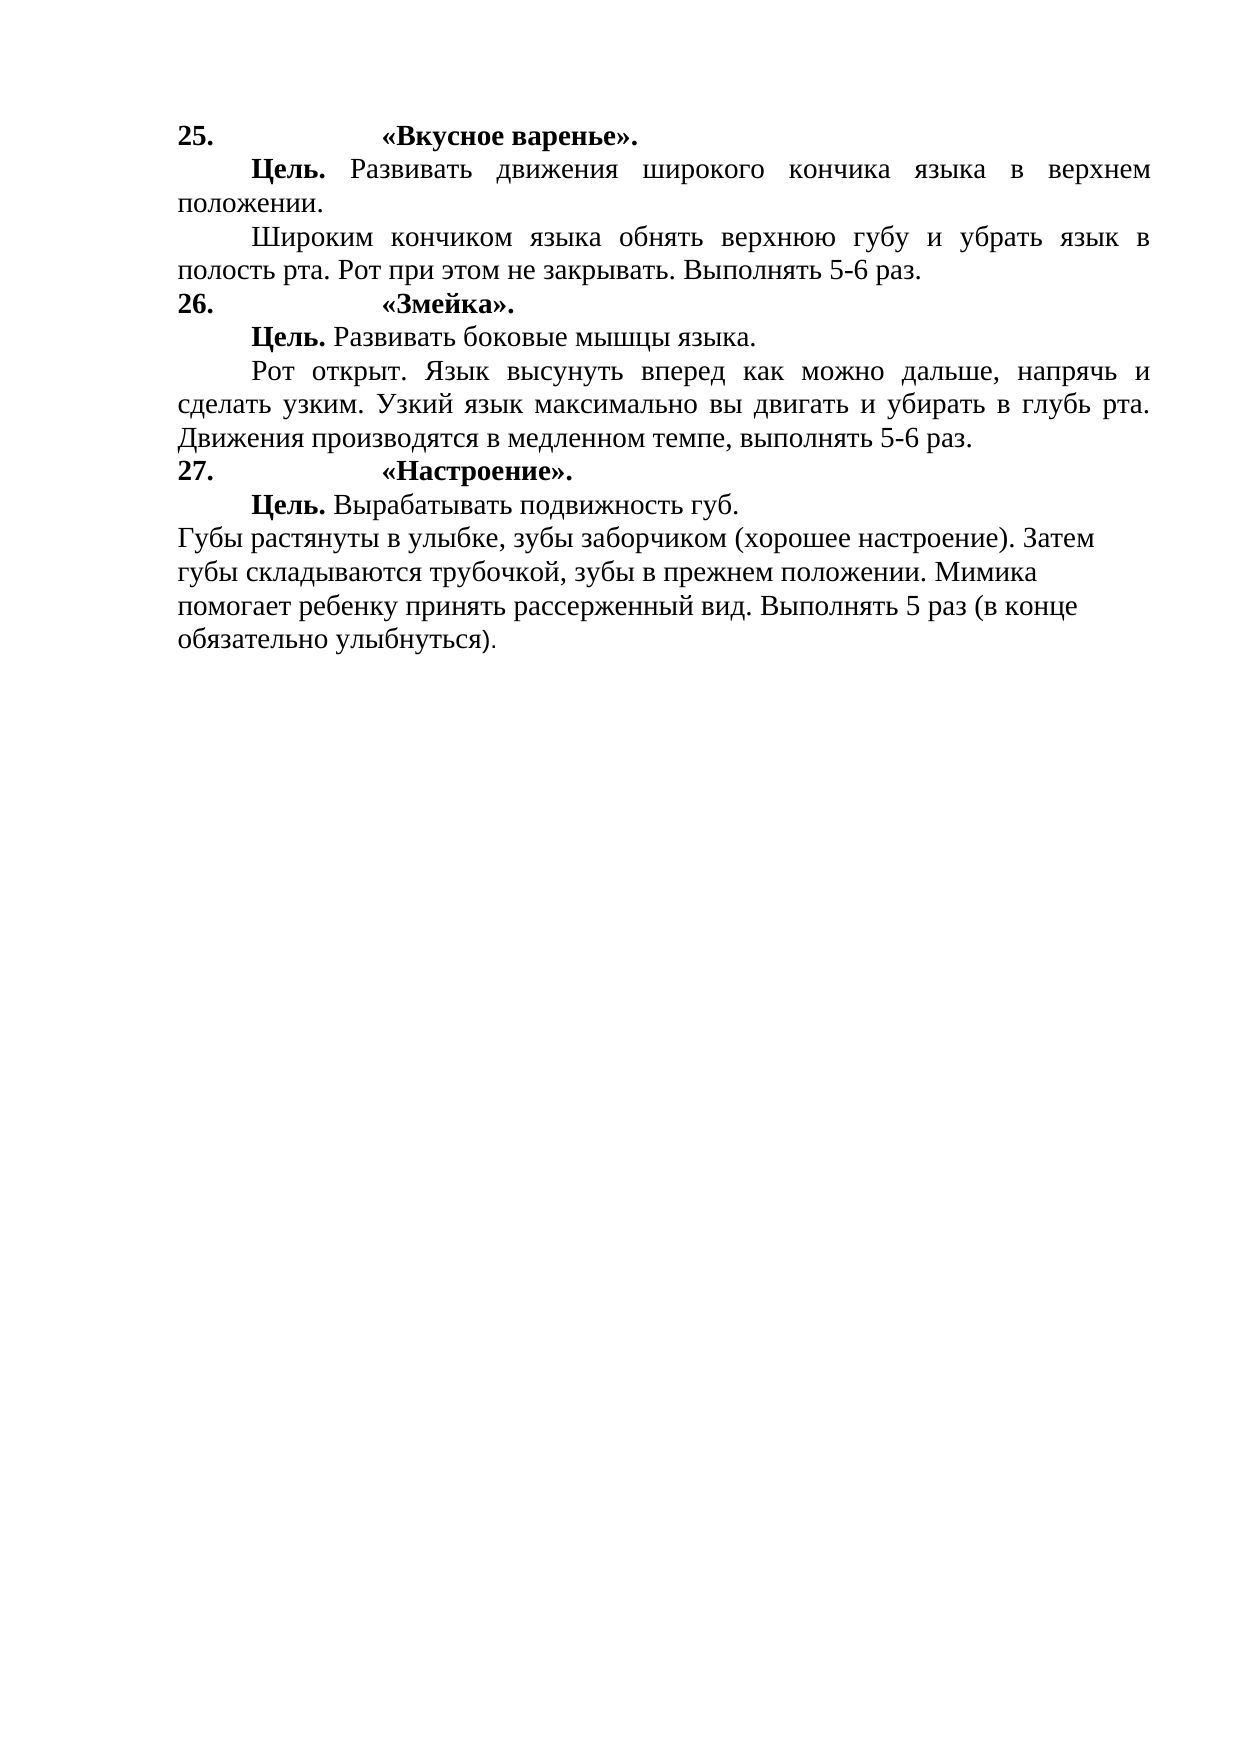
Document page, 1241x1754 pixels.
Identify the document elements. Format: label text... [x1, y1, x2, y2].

text Цель. Вырабатывать подвижность губ. [177, 487, 1152, 521]
text 25. «Вкусное варенье». [177, 118, 1152, 152]
text 26. «Змейка». [177, 286, 1152, 319]
text Цель. Развивать боковые мышцы языка. [177, 319, 1152, 353]
text Губы растянуты в улыбке, зубы заборчиком (хорошее настроение). Затем губы складываются трубочкой, зубы в прежнем положении. Мимика помогает ребенку принять рассерженный вид. Выполнять 5 раз (в конце обязательно улыбнуться). [177, 521, 1152, 655]
text 27. «Настроение». [177, 453, 1152, 487]
text Рот открыт. Язык высунуть вперед как можно дальше, напрячь и сделать узким. Узкий язык максимально вы двигать и убирать в глубь рта. Движения производятся в медленном темпе, выполнять 5-6 раз. [177, 353, 1152, 453]
text Широким кончиком языка обнять верхнюю губу и убрать язык в полость рта. Рот при этом не закрывать. Выполнять 5-6 раз. [177, 219, 1152, 286]
text Цель. Развивать движения широкого кончика языка в верхнем положении. [177, 152, 1152, 219]
